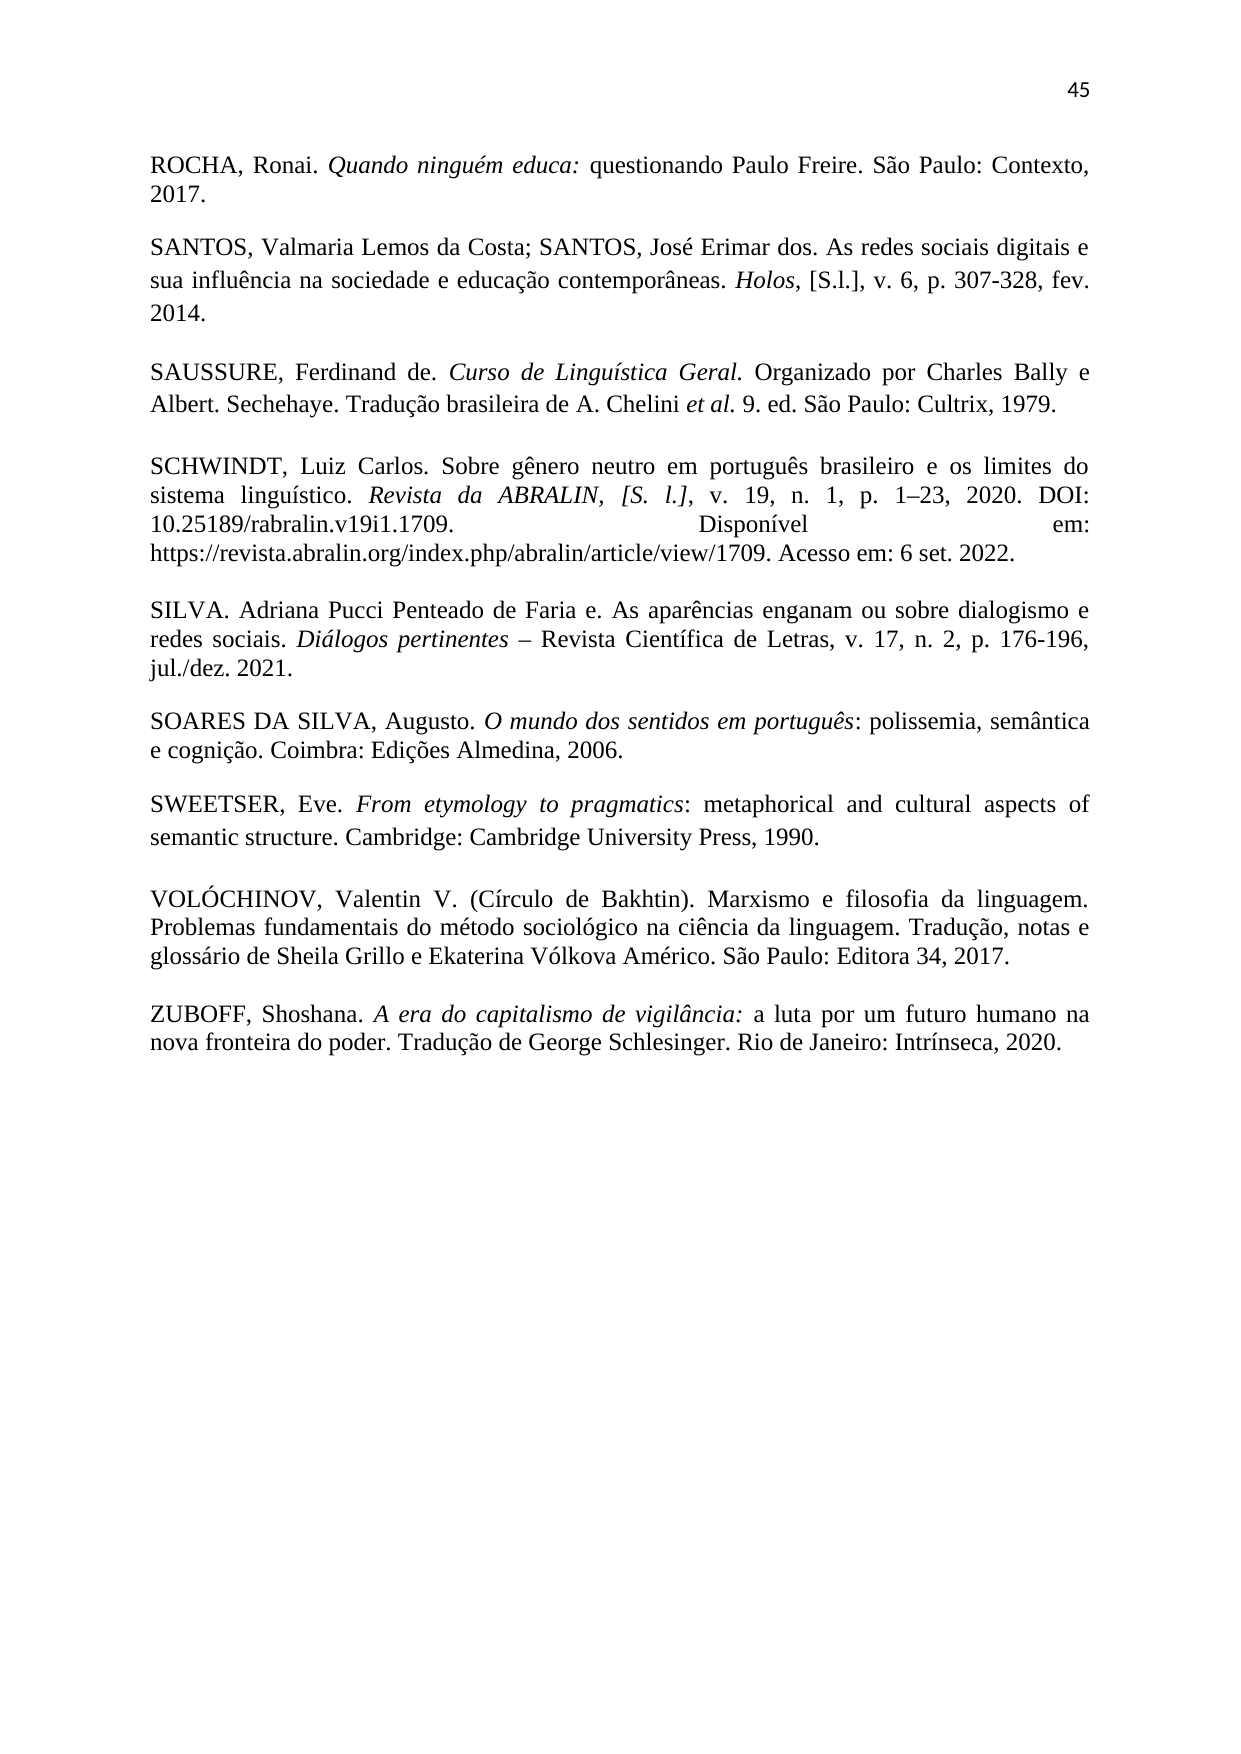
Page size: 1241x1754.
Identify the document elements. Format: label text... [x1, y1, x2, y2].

text SILVA. Adriana Pucci Penteado de Faria e. As aparências enganam ou sobre dialogismo e redes sociais. Diálogos pertinentes – Revista Científica de Letras, v. 17, n. 2, p. 176-196, jul./dez. 2021. [150, 595, 1090, 681]
text SANTOS, Valmaria Lemos da Costa; SANTOS, José Erimar dos. As redes sociais digitais e sua influência na sociedade e educação contemporâneas. Holos, [S.l.], v. 6, p. 307-328, fev. 2014. [150, 232, 1090, 327]
text SAUSSURE, Ferdinand de. Curso de Linguística Geral. Organizado por Charles Bally e Albert. Sechehaye. Tradução brasileira de A. Chelini et al. 9. ed. São Paulo: Cultrix, 1979. [150, 357, 1090, 418]
text SWEETSER, Eve. From etymology to pragmatics: metaphorical and cultural aspects of semantic structure. Cambridge: Cambridge University Press, 1990. [150, 789, 1090, 851]
text VOLÓCHINOV, Valentin V. (Círculo de Bakhtin). Marxismo e filosofia da linguagem. Problemas fundamentais do método sociológico na ciência da linguagem. Tradução, notas e glossário de Sheila Grillo e Ekaterina Vólkova Américo. São Paulo: Editora 34, 2017. [150, 884, 1090, 970]
text ROCHA, Ronai. Quando ninguém educa: questionando Paulo Freire. São Paulo: Contexto, 2017. [150, 150, 1090, 207]
text ZUBOFF, Shoshana. A era do capitalismo de vigilância: a luta por um futuro humano na nova fronteira do poder. Tradução de George Schlesinger. Rio de Janeiro: Intrínseca, 2020. [150, 999, 1090, 1056]
text SOARES DA SILVA, Augusto. O mundo dos sentidos em português: polissemia, semântica e cognição. Coimbra: Edições Almedina, 2006. [623, 706, 1090, 764]
text SCHWINDT, Luiz Carlos. Sobre gênero neutro em português brasileiro e os limites do sistema linguístico. Revista da ABRALIN, [S. l.], v. 19, n. 1, p. 1–23, 2020. DOI: 10.25189/rabralin.v19i1.1709. Disponível em: https://revista.abralin.org/index.php/abralin/article/view/1709. Acesso em: 6 set. 2022. [150, 451, 1090, 566]
